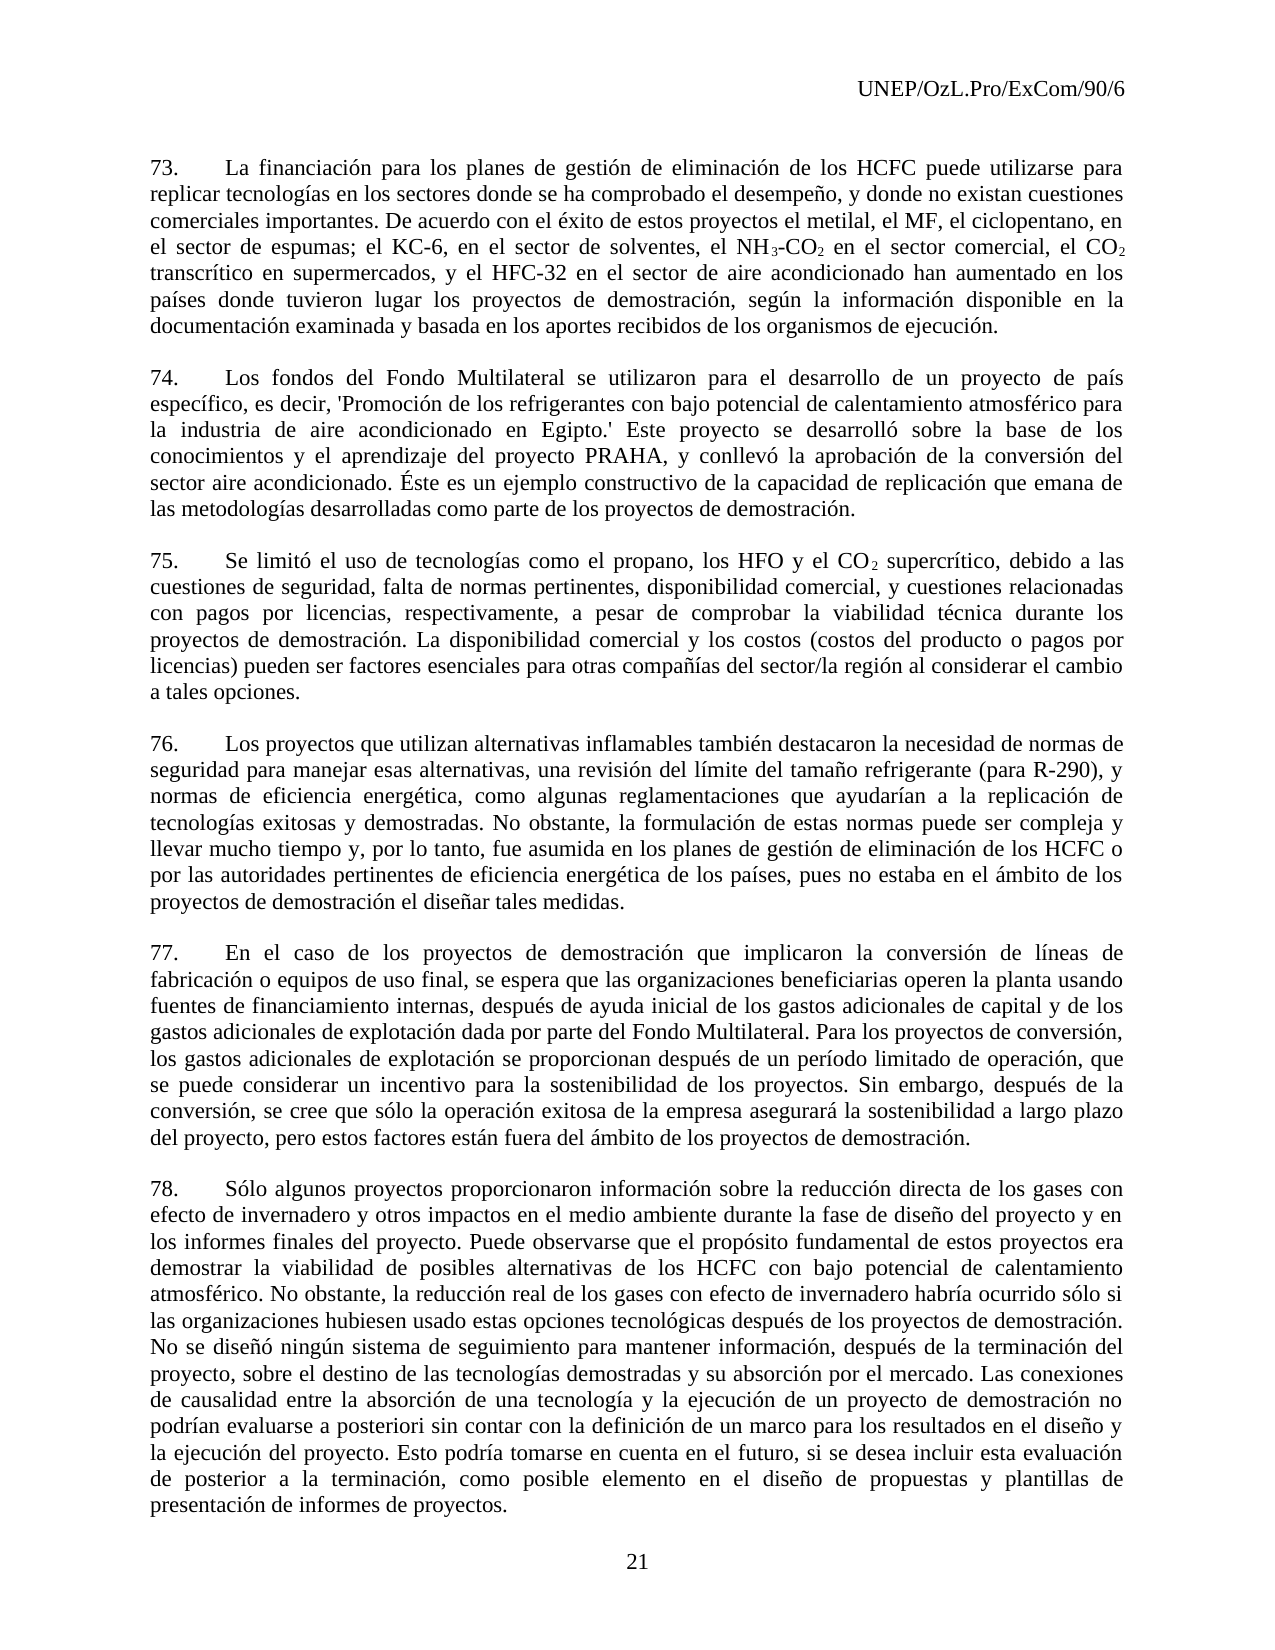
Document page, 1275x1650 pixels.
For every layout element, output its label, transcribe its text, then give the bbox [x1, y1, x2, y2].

subtitle Los proyectos que utilizan alternativas inflamables también destacaron la necesidad de normas de seguridad para manejar esas alternativas, una revisión del límite del tamaño refrigerante (para R-290), y normas de eficiencia energética, como algunas reglamentaciones que ayudarían a la replicación de tecnologías exitosas y demostradas. No obstante, la formulación de estas normas puede ser compleja y llevar mucho tiempo y, por lo tanto, fue asumida en los planes de gestión de eliminación de los HCFC o por las autoridades pertinentes de eficiencia energética de los países, pues no estaba en el ámbito de los proyectos de demostración el diseñar tales medidas. [150, 730, 1125, 914]
subtitle Se limitó el uso de tecnologías como el propano, los HFO y el CO2 supercrítico, debido a las cuestiones de seguridad, falta de normas pertinentes, disponibilidad comercial, y cuestiones relacionadas con pagos por licencias, respectivamente, a pesar de comprobar la viabilidad técnica durante los proyectos de demostración. La disponibilidad comercial y los costos (costos del producto o pagos por licencias) pueden ser factores esenciales para otras compañías del sector/la región al considerar el cambio a tales opciones. [150, 547, 1125, 705]
subtitle La financiación para los planes de gestión de eliminación de los HCFC puede utilizarse para replicar tecnologías en los sectores donde se ha comprobado el desempeño, y donde no existan cuestiones comerciales importantes. De acuerdo con el éxito de estos proyectos el metilal, el MF, el ciclopentano, en el sector de espumas; el KC-6, en el sector de solventes, el NH3-CO2 en el sector comercial, el CO2 transcrítico en supermercados, y el HFC-32 en el sector de aire acondicionado han aumentado en los países donde tuvieron lugar los proyectos de demostración, según la información disponible en la documentación examinada y basada en los aportes recibidos de los organismos de ejecución. [150, 154, 1125, 338]
subtitle En el caso de los proyectos de demostración que implicaron la conversión de líneas de fabricación o equipos de uso final, se espera que las organizaciones beneficiarias operen la planta usando fuentes de financiamiento internas, después de ayuda inicial de los gastos adicionales de capital y de los gastos adicionales de explotación dada por parte del Fondo Multilateral. Para los proyectos de conversión, los gastos adicionales de explotación se proporcionan después de un período limitado de operación, que se puede considerar un incentivo para la sostenibilidad de los proyectos. Sin embargo, después de la conversión, se cree que sólo la operación exitosa de la empresa asegurará la sostenibilidad a largo plazo del proyecto, pero estos factores están fuera del ámbito de los proyectos de demostración. [150, 939, 1125, 1150]
subtitle Sólo algunos proyectos proporcionaron información sobre la reducción directa de los gases con efecto de invernadero y otros impactos en el medio ambiente durante la fase de diseño del proyecto y en los informes finales del proyecto. Puede observarse que el propósito fundamental de estos proyectos era demostrar la viabilidad de posibles alternativas de los HCFC con bajo potencial de calentamiento atmosférico. No obstante, la reducción real de los gases con efecto de invernadero habría ocurrido sólo si las organizaciones hubiesen usado estas opciones tecnológicas después de los proyectos de demostración. No se diseñó ningún sistema de seguimiento para mantener información, después de la terminación del proyecto, sobre el destino de las tecnologías demostradas y su absorción por el mercado. Las conexiones de causalidad entre la absorción de una tecnología y la ejecución de un proyecto de demostración no podrían evaluarse a posteriori sin contar con la definición de un marco para los resultados en el diseño y la ejecución del proyecto. Esto podría tomarse en cuenta en el futuro, si se desea incluir esta evaluación de posterior a la terminación, como posible elemento en el diseño de propuestas y plantillas de presentación de informes de proyectos. [150, 1175, 1125, 1518]
subtitle Los fondos del Fondo Multilateral se utilizaron para el desarrollo de un proyecto de país específico, es decir, 'Promoción de los refrigerantes con bajo potencial de calentamiento atmosférico para la industria de aire acondicionado en Egipto.' Este proyecto se desarrolló sobre la base de los conocimientos y el aprendizaje del proyecto PRAHA, y conllevó la aprobación de la conversión del sector aire acondicionado. Éste es un ejemplo constructivo de la capacidad de replicación que emana de las metodologías desarrolladas como parte de los proyectos de demostración. [150, 363, 1125, 522]
